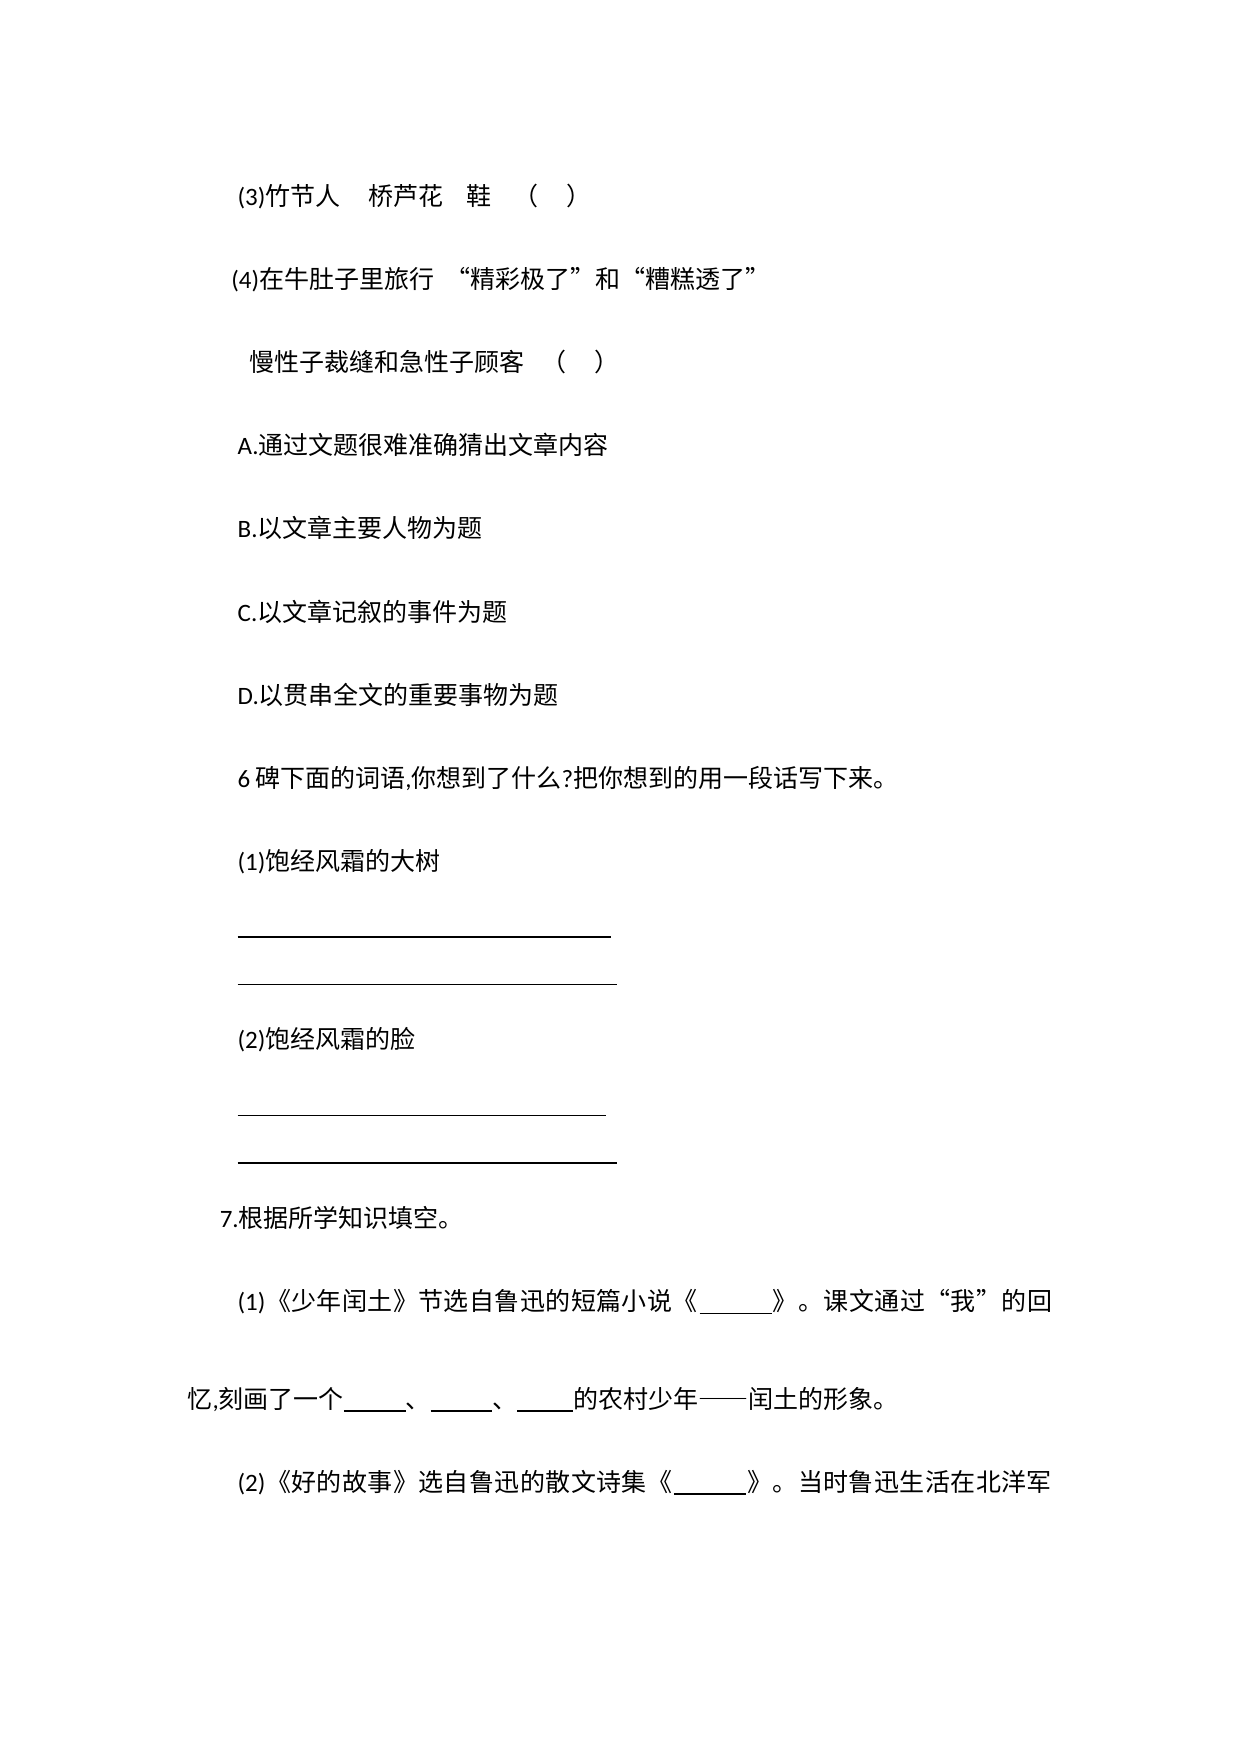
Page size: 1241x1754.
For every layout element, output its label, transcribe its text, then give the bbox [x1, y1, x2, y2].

text 6碑下面的词语,你想到了什么?把你想到的用一段话写下来。 [187, 744, 1053, 809]
text (2)饱经风霜的脸 [187, 1006, 1053, 1071]
text C.以文章记叙的事件为题 [187, 578, 1053, 643]
text D.以贯串全文的重要事物为题 [187, 661, 1053, 726]
text (1)饱经风霜的大树 [187, 827, 1053, 892]
text (4)在牛肚子里旅行 “精彩极了”和“糟糕透了” [231, 245, 1053, 310]
text B.以文章主要人物为题 [187, 494, 1053, 559]
text 7.根据所学知识填空。 [187, 1184, 1053, 1249]
text 慢性子裁缝和急性子顾客 （ ） [231, 328, 1053, 393]
text A.通过文题很难准确猜出文章内容 [187, 411, 1053, 476]
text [187, 1448, 1053, 1513]
text (1)《少年闰土》节选自鲁迅的短篇小说《 》。课文通过“我”的回忆,刻画了一个 、 、 的农村少年——闰土的形象。 [187, 1267, 1053, 1430]
text (3)竹节人 桥芦花 鞋 （ ） [187, 162, 1053, 227]
